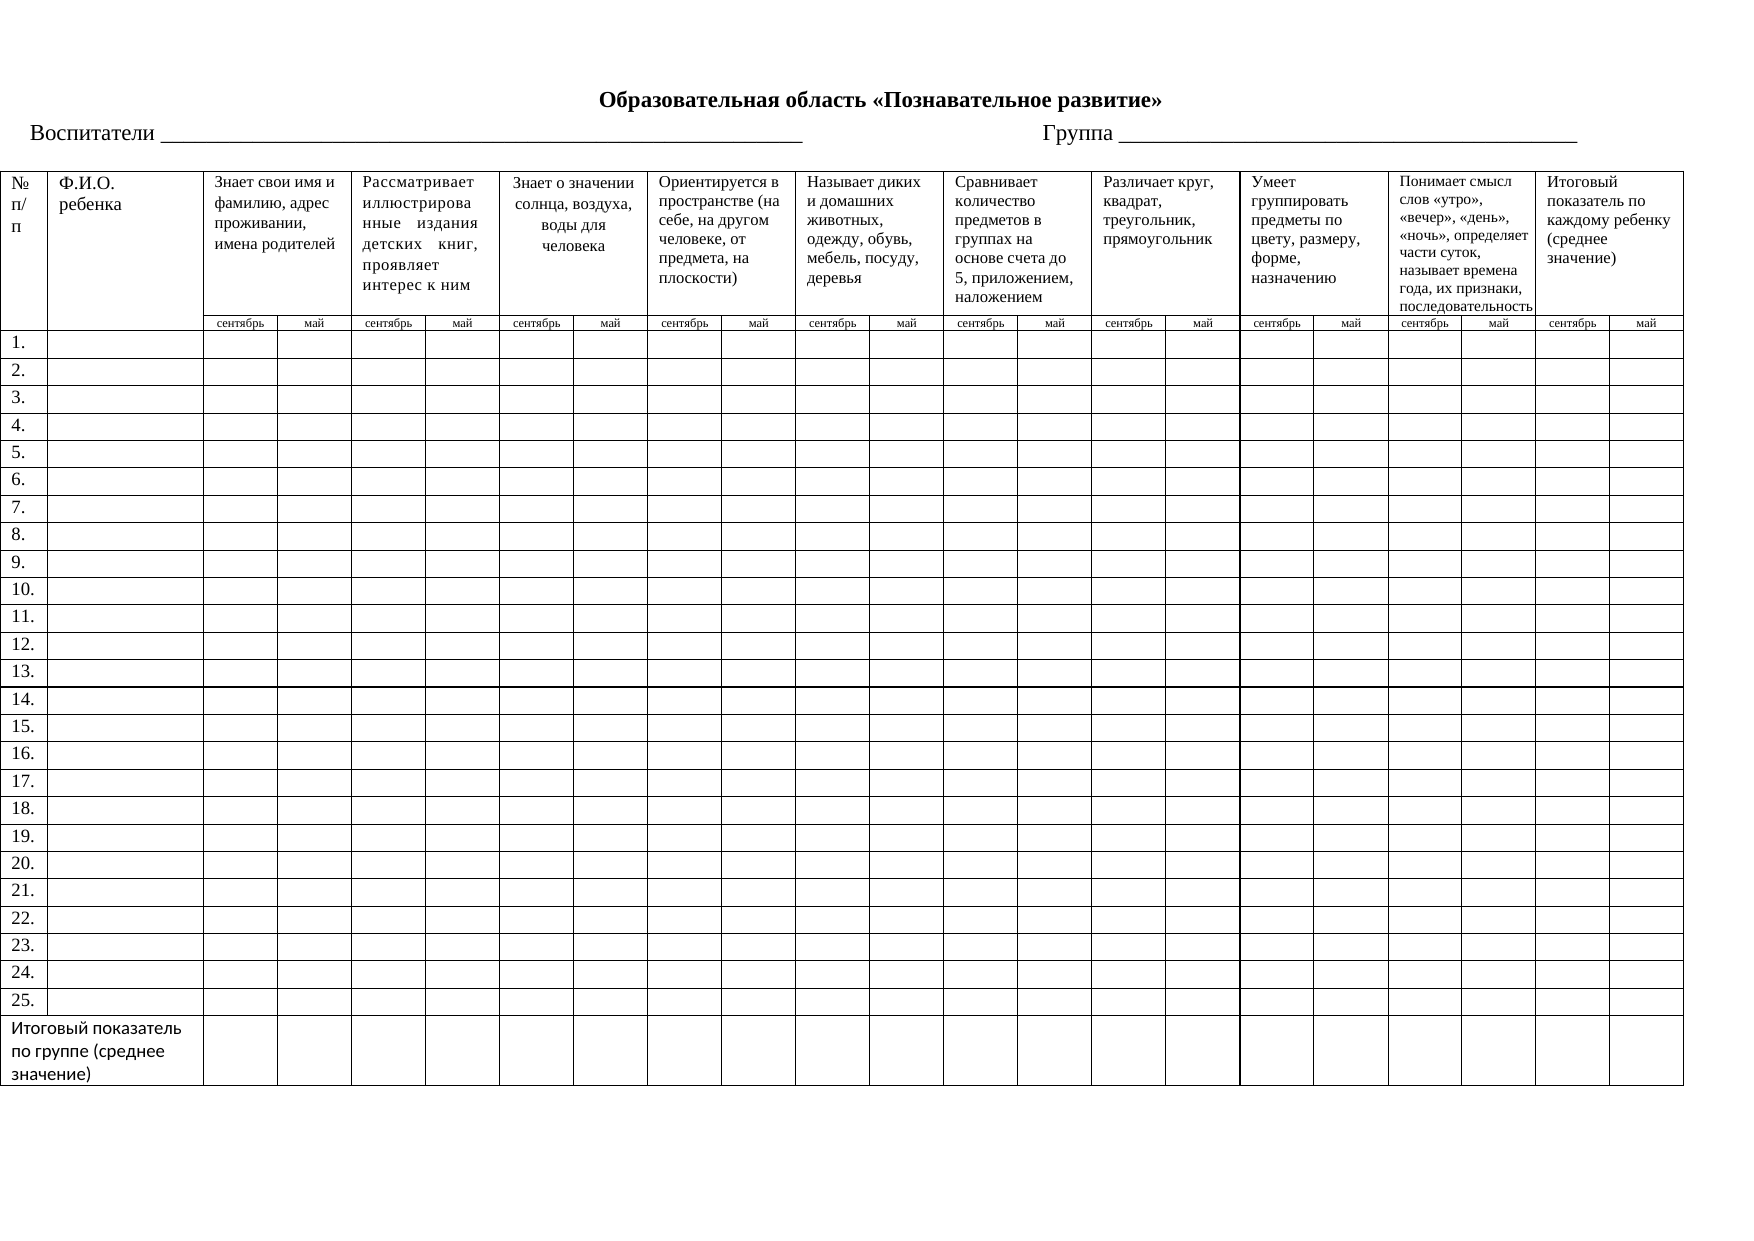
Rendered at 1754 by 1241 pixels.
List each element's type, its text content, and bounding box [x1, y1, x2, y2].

table_cell [1092, 414, 1165, 440]
table_cell [574, 359, 647, 385]
table_cell [870, 414, 943, 440]
table_cell сентябрь [1389, 316, 1461, 330]
table_cell [1536, 688, 1609, 714]
table_cell [796, 660, 869, 686]
table_cell [722, 331, 795, 358]
table_cell [574, 852, 647, 878]
table_cell [648, 359, 721, 385]
table_cell [1018, 578, 1091, 604]
table_cell [944, 386, 1017, 412]
table_cell [1610, 961, 1683, 988]
table_cell [1389, 961, 1461, 988]
table_cell [796, 688, 869, 714]
table_cell [1166, 742, 1239, 769]
table_cell [204, 523, 277, 549]
table_cell [648, 797, 721, 823]
table_cell [1166, 578, 1239, 604]
table_cell [426, 797, 499, 823]
table_cell [944, 633, 1017, 659]
table_cell [1241, 715, 1313, 741]
table_cell [1018, 961, 1091, 988]
table_cell [1018, 770, 1091, 796]
table_cell [1092, 907, 1165, 933]
table_cell [1610, 386, 1683, 412]
table_cell [1166, 605, 1239, 632]
table_cell [870, 879, 943, 906]
table_cell [352, 468, 425, 495]
table_cell [1166, 688, 1239, 714]
table_cell [1610, 879, 1683, 906]
table_cell [1018, 715, 1091, 741]
table_cell [870, 770, 943, 796]
table_cell [426, 441, 499, 467]
table_cell [500, 742, 573, 769]
table_cell [278, 1016, 351, 1085]
table_cell [352, 605, 425, 632]
table_cell [204, 797, 277, 823]
table_header Умеет группировать предметы по цвету, размеру, форме, назначению [1241, 172, 1388, 315]
table_cell [1241, 441, 1313, 467]
table_cell [648, 578, 721, 604]
table_cell [1610, 414, 1683, 440]
table_cell [574, 1016, 647, 1085]
table_cell [1314, 359, 1388, 385]
table_cell [426, 414, 499, 440]
table_cell [870, 331, 943, 358]
table_cell [1389, 441, 1461, 467]
table_cell [944, 605, 1017, 632]
table_cell [574, 797, 647, 823]
table_cell [48, 331, 203, 358]
table_cell [1462, 633, 1535, 659]
table_cell [1092, 879, 1165, 906]
table_cell [1241, 907, 1313, 933]
table_cell [722, 523, 795, 549]
table_cell [796, 742, 869, 769]
table_cell [426, 825, 499, 851]
table_cell [1462, 879, 1535, 906]
table_cell [278, 989, 351, 1015]
table_cell [1462, 989, 1535, 1015]
table_cell [204, 551, 277, 577]
table_cell [1018, 551, 1091, 577]
table_cell [1092, 1016, 1165, 1085]
table_cell май [1610, 316, 1683, 330]
table_cell [574, 825, 647, 851]
table_cell [48, 934, 203, 960]
table_cell [1462, 688, 1535, 714]
table_cell [500, 359, 573, 385]
table_cell [796, 879, 869, 906]
table_cell [574, 633, 647, 659]
table_header Ф.И.О. ребенка [48, 172, 203, 330]
table_cell [426, 551, 499, 577]
table_cell [352, 359, 425, 385]
table_cell [1, 715, 47, 741]
table_cell [500, 633, 573, 659]
table_header Знает свои имя и фамилию, адрес проживании, имена родителей [204, 172, 351, 315]
table_cell [1536, 386, 1609, 412]
table_cell [796, 825, 869, 851]
table_cell [870, 961, 943, 988]
table_cell [352, 797, 425, 823]
table_cell [574, 907, 647, 933]
table_cell [426, 578, 499, 604]
table_cell май [1462, 316, 1535, 330]
table_cell [426, 961, 499, 988]
table_cell [574, 551, 647, 577]
table_cell [1314, 331, 1388, 358]
table_cell [500, 907, 573, 933]
table_cell [648, 414, 721, 440]
table_cell [352, 934, 425, 960]
table_cell [500, 797, 573, 823]
table_cell [1536, 331, 1609, 358]
table_cell [1610, 797, 1683, 823]
table_header Ориентируется в пространстве (на себе, на другом человеке, от предмета, на плоскости) [648, 172, 795, 315]
table_cell [48, 989, 203, 1015]
table_cell [278, 523, 351, 549]
table_cell сентябрь [944, 316, 1017, 330]
table_cell [796, 605, 869, 632]
table_cell [1536, 523, 1609, 549]
table_cell [1241, 852, 1313, 878]
table_cell [1018, 852, 1091, 878]
table_cell [1166, 852, 1239, 878]
table_cell [204, 934, 277, 960]
table_cell [500, 523, 573, 549]
table_cell [1389, 551, 1461, 577]
table_cell [1314, 688, 1388, 714]
table_cell [1536, 359, 1609, 385]
table_cell [204, 688, 277, 714]
table_cell [1536, 468, 1609, 495]
table_cell [1092, 468, 1165, 495]
table_cell [1166, 825, 1239, 851]
table_cell [648, 961, 721, 988]
table_cell [48, 414, 203, 440]
table_cell [574, 331, 647, 358]
table_cell [1536, 907, 1609, 933]
table_cell [722, 715, 795, 741]
table_cell [944, 688, 1017, 714]
table_cell [1166, 989, 1239, 1015]
table_cell [426, 715, 499, 741]
table_cell [574, 468, 647, 495]
table_cell [1610, 715, 1683, 741]
table_cell [944, 852, 1017, 878]
table_cell [204, 852, 277, 878]
table_cell [1462, 331, 1535, 358]
table_cell [278, 852, 351, 878]
table_cell [204, 715, 277, 741]
table_cell [204, 605, 277, 632]
table_cell [1314, 907, 1388, 933]
table_cell [48, 742, 203, 769]
table_cell [1241, 961, 1313, 988]
table_cell [500, 414, 573, 440]
table_cell [1536, 852, 1609, 878]
table_cell [1, 825, 47, 851]
table_cell [796, 797, 869, 823]
table_cell [426, 660, 499, 686]
table_cell [48, 879, 203, 906]
table_cell [722, 879, 795, 906]
table_cell [1389, 660, 1461, 686]
table_cell [1389, 770, 1461, 796]
table_cell [48, 551, 203, 577]
table_header Знает о значении солнца, воздуха, воды для человека [500, 172, 647, 315]
table_cell [1166, 468, 1239, 495]
table_cell [500, 879, 573, 906]
table_cell [500, 688, 573, 714]
table_cell [1, 688, 47, 714]
table_cell [944, 825, 1017, 851]
table_cell [574, 715, 647, 741]
table_cell [1610, 770, 1683, 796]
table_cell [426, 386, 499, 412]
table_cell [352, 825, 425, 851]
table_cell [648, 386, 721, 412]
table_cell [1, 989, 47, 1015]
table_cell [352, 989, 425, 1015]
table_cell [722, 797, 795, 823]
table_cell [1314, 825, 1388, 851]
table_cell [352, 523, 425, 549]
table_cell [1018, 742, 1091, 769]
table_cell [870, 660, 943, 686]
table_cell [1314, 989, 1388, 1015]
table_cell [500, 825, 573, 851]
table_cell [1018, 441, 1091, 467]
table_cell [1, 742, 47, 769]
table_cell сентябрь [1536, 316, 1609, 330]
table_cell [796, 715, 869, 741]
table_cell [1610, 742, 1683, 769]
table_cell [944, 551, 1017, 577]
table_cell [1166, 879, 1239, 906]
table_cell [1166, 770, 1239, 796]
table_cell [278, 934, 351, 960]
table_cell [1462, 441, 1535, 467]
table_cell [1018, 797, 1091, 823]
table_cell [48, 386, 203, 412]
table_cell [1536, 551, 1609, 577]
table_cell [722, 496, 795, 522]
table_cell [574, 961, 647, 988]
table_cell [1018, 468, 1091, 495]
table_header Называет диких и домашних животных, одежду, обувь, мебель, посуду, деревья [796, 172, 943, 315]
table_cell [1462, 907, 1535, 933]
table_cell [1, 770, 47, 796]
table_cell [1092, 578, 1165, 604]
table_cell [648, 825, 721, 851]
table_cell [1166, 331, 1239, 358]
table_cell [1389, 359, 1461, 385]
table_cell [1241, 688, 1313, 714]
table_cell [1018, 633, 1091, 659]
table_cell [500, 578, 573, 604]
table_cell [574, 879, 647, 906]
table_cell [48, 605, 203, 632]
table_cell [352, 715, 425, 741]
table_cell [1018, 359, 1091, 385]
table_cell [722, 1016, 795, 1085]
table_cell [944, 359, 1017, 385]
table_cell [870, 907, 943, 933]
table_cell [722, 852, 795, 878]
table_cell [1166, 934, 1239, 960]
table_cell [1166, 386, 1239, 412]
table_cell [204, 386, 277, 412]
table_cell [1610, 1016, 1683, 1085]
table_cell [1, 359, 47, 385]
table_cell [426, 742, 499, 769]
table_cell [1092, 441, 1165, 467]
table_cell [722, 989, 795, 1015]
table_cell [1241, 633, 1313, 659]
table_cell [796, 331, 869, 358]
table_cell [1389, 825, 1461, 851]
table_cell [1314, 523, 1388, 549]
table_cell [1166, 414, 1239, 440]
table_cell [722, 633, 795, 659]
table_cell [1314, 1016, 1388, 1085]
table_cell [648, 989, 721, 1015]
table_cell [278, 331, 351, 358]
table_cell [1314, 852, 1388, 878]
table_cell [352, 578, 425, 604]
table_cell [1, 852, 47, 878]
table_cell [722, 386, 795, 412]
table_cell [500, 989, 573, 1015]
table_cell [1610, 496, 1683, 522]
table_cell [1241, 797, 1313, 823]
table_cell [1536, 660, 1609, 686]
table_cell [648, 742, 721, 769]
table_cell [278, 359, 351, 385]
table_cell [1166, 1016, 1239, 1085]
table_cell [796, 359, 869, 385]
table_cell [278, 715, 351, 741]
table_cell [574, 605, 647, 632]
table_cell [1462, 605, 1535, 632]
table_cell [648, 633, 721, 659]
table_cell [944, 989, 1017, 1015]
table_cell [500, 605, 573, 632]
table_cell май [426, 316, 499, 330]
table_cell [648, 879, 721, 906]
table_cell [204, 907, 277, 933]
table_cell [278, 825, 351, 851]
table_cell [426, 907, 499, 933]
table_cell [1018, 907, 1091, 933]
table_cell [278, 879, 351, 906]
table_cell [352, 1016, 425, 1085]
table_cell [574, 578, 647, 604]
table_cell [1, 633, 47, 659]
table_cell [1, 907, 47, 933]
table_cell [1241, 605, 1313, 632]
table_cell [352, 742, 425, 769]
table_cell [1, 578, 47, 604]
table_cell [1536, 633, 1609, 659]
table_cell [722, 578, 795, 604]
table_cell [352, 852, 425, 878]
table_cell [648, 1016, 721, 1085]
table_cell [648, 523, 721, 549]
table_cell [796, 989, 869, 1015]
table_cell [278, 688, 351, 714]
table_cell [352, 770, 425, 796]
table_cell [1610, 605, 1683, 632]
table_cell [944, 1016, 1017, 1085]
table_cell [1389, 797, 1461, 823]
table_cell [1314, 605, 1388, 632]
table_cell [1389, 414, 1461, 440]
table_cell [944, 660, 1017, 686]
table_cell [1610, 551, 1683, 577]
table_cell [1314, 496, 1388, 522]
table_cell [352, 496, 425, 522]
table_cell [48, 715, 203, 741]
table_cell [1462, 359, 1535, 385]
table_cell май [278, 316, 351, 330]
table_cell [722, 825, 795, 851]
table_cell [1, 934, 47, 960]
table_cell [1018, 825, 1091, 851]
table_cell [648, 441, 721, 467]
table_header Сравнивает количество предметов в группах на основе счета до 5, приложением, наложением [944, 172, 1091, 315]
table_cell [278, 386, 351, 412]
table_cell [1389, 742, 1461, 769]
table_cell [1241, 496, 1313, 522]
table_cell [1092, 496, 1165, 522]
table_cell [48, 468, 203, 495]
table_cell [500, 441, 573, 467]
table_cell [722, 660, 795, 686]
table_cell [1241, 331, 1313, 358]
table_cell [648, 907, 721, 933]
table_cell [1389, 1016, 1461, 1085]
table_cell [1018, 523, 1091, 549]
table_cell [1389, 715, 1461, 741]
table_cell [278, 961, 351, 988]
table_cell [48, 961, 203, 988]
table_cell [1462, 770, 1535, 796]
table_cell [574, 441, 647, 467]
table_cell [1092, 523, 1165, 549]
table_cell [204, 359, 277, 385]
table_cell [1, 496, 47, 522]
table_cell [944, 496, 1017, 522]
table_header Рассматривает иллюстрированные издания детских книг, проявляет интерес к ним [352, 172, 499, 315]
table_cell [1314, 386, 1388, 412]
table_cell [1314, 770, 1388, 796]
table_cell [500, 468, 573, 495]
table_cell [944, 468, 1017, 495]
table_cell май [1314, 316, 1388, 330]
table_cell [1, 414, 47, 440]
table_cell [574, 523, 647, 549]
table_cell [1389, 523, 1461, 549]
table_cell [944, 770, 1017, 796]
table_cell [796, 578, 869, 604]
table_cell [426, 523, 499, 549]
table_cell [574, 660, 647, 686]
table_cell [1241, 825, 1313, 851]
table_cell [870, 605, 943, 632]
table_cell [1462, 578, 1535, 604]
table_cell [1610, 989, 1683, 1015]
table_cell [1, 879, 47, 906]
table_cell [1018, 414, 1091, 440]
text Воспитатели ________________________________________________________ Группа ________________________________________ [29, 119, 1728, 146]
table_cell [870, 1016, 943, 1085]
table_cell [1314, 551, 1388, 577]
table_cell [1462, 742, 1535, 769]
table_cell [1389, 605, 1461, 632]
table_cell [722, 907, 795, 933]
table_cell [204, 633, 277, 659]
table_cell [1241, 742, 1313, 769]
table_cell [204, 989, 277, 1015]
table_cell [426, 331, 499, 358]
table_cell [1389, 331, 1461, 358]
table_cell [1610, 359, 1683, 385]
table_cell [278, 633, 351, 659]
table_cell [1241, 660, 1313, 686]
table_cell [574, 770, 647, 796]
table_cell [204, 496, 277, 522]
table_cell [722, 414, 795, 440]
table_cell [1462, 961, 1535, 988]
table_cell [1092, 331, 1165, 358]
table_cell сентябрь [1241, 316, 1313, 330]
table_cell [1, 660, 47, 686]
table_cell [1610, 688, 1683, 714]
table_cell [426, 688, 499, 714]
table_cell [500, 1016, 573, 1085]
table_cell [1092, 386, 1165, 412]
table_cell [1, 468, 47, 495]
table_cell [1536, 989, 1609, 1015]
table_cell [1018, 496, 1091, 522]
table_cell [796, 907, 869, 933]
table_cell сентябрь [204, 316, 277, 330]
table_cell [1610, 441, 1683, 467]
table_cell [574, 386, 647, 412]
table_cell [48, 907, 203, 933]
table_cell [722, 468, 795, 495]
table_cell [870, 386, 943, 412]
table_cell [648, 551, 721, 577]
table_cell [1092, 934, 1165, 960]
table_cell [1166, 523, 1239, 549]
table_cell [204, 825, 277, 851]
table_cell [648, 660, 721, 686]
table_cell [1314, 660, 1388, 686]
table_cell [352, 660, 425, 686]
table_cell [1166, 797, 1239, 823]
table_cell [944, 578, 1017, 604]
table_cell [1092, 605, 1165, 632]
table_cell [796, 1016, 869, 1085]
table_cell [1018, 688, 1091, 714]
table_cell [1536, 414, 1609, 440]
table_cell [1241, 468, 1313, 495]
table_cell [1462, 386, 1535, 412]
table_cell [1018, 605, 1091, 632]
table_cell [1610, 633, 1683, 659]
table_cell [48, 441, 203, 467]
table_cell [1241, 359, 1313, 385]
table_cell [1018, 386, 1091, 412]
table_cell [944, 715, 1017, 741]
table_header Различает круг, квадрат, треугольник, прямоугольник [1092, 172, 1239, 315]
table_cell [648, 715, 721, 741]
table_cell [1462, 825, 1535, 851]
table_cell [48, 852, 203, 878]
table_cell [1018, 989, 1091, 1015]
table_cell [204, 441, 277, 467]
table_cell [870, 825, 943, 851]
table_cell [1389, 934, 1461, 960]
table_cell [1462, 414, 1535, 440]
table_cell [574, 496, 647, 522]
table_cell [1241, 578, 1313, 604]
table_cell [1092, 742, 1165, 769]
table_cell [500, 770, 573, 796]
table_cell [426, 359, 499, 385]
table_cell [870, 934, 943, 960]
table_cell [204, 660, 277, 686]
table_cell [1, 331, 47, 358]
table_cell [1610, 468, 1683, 495]
table_cell [1092, 359, 1165, 385]
table_cell [796, 468, 869, 495]
table_cell [1166, 441, 1239, 467]
table_cell [500, 551, 573, 577]
table_cell [1092, 797, 1165, 823]
table_cell [278, 742, 351, 769]
table_cell [204, 770, 277, 796]
table_cell [1536, 797, 1609, 823]
table_cell [870, 551, 943, 577]
table_cell [426, 468, 499, 495]
table_cell [1092, 551, 1165, 577]
table_cell [1092, 715, 1165, 741]
table_cell [1462, 660, 1535, 686]
table_cell [1389, 496, 1461, 522]
table_cell [278, 797, 351, 823]
table_cell [1166, 715, 1239, 741]
table_cell Итоговый показатель по группе (среднее значение) [91, 1016, 203, 1085]
table_cell [426, 633, 499, 659]
table_header № п/п [1, 172, 47, 330]
table_cell [426, 496, 499, 522]
table_cell [1536, 578, 1609, 604]
table_cell [1241, 989, 1313, 1015]
table_cell [1, 961, 47, 988]
table_cell [278, 414, 351, 440]
table_cell май [1166, 316, 1239, 330]
table_cell [352, 386, 425, 412]
table_cell [1166, 907, 1239, 933]
table_cell [796, 496, 869, 522]
table_cell [1610, 523, 1683, 549]
table_cell [1462, 715, 1535, 741]
table_cell [648, 934, 721, 960]
table_cell [1241, 934, 1313, 960]
table_cell сентябрь [1092, 316, 1165, 330]
table_cell [1092, 961, 1165, 988]
table_cell [1536, 605, 1609, 632]
table_cell [500, 715, 573, 741]
table_cell [1314, 934, 1388, 960]
table_cell [870, 441, 943, 467]
table_cell [1536, 715, 1609, 741]
table_cell [1610, 825, 1683, 851]
table_cell [278, 907, 351, 933]
table_cell [1018, 660, 1091, 686]
table_cell [500, 660, 573, 686]
table_cell [1462, 468, 1535, 495]
table_cell [722, 441, 795, 467]
table_cell [1536, 934, 1609, 960]
table_cell май [870, 316, 943, 330]
table_cell [1166, 660, 1239, 686]
table_cell [1241, 879, 1313, 906]
table_cell [870, 633, 943, 659]
table_cell [1536, 742, 1609, 769]
table_cell [1462, 852, 1535, 878]
table_cell [1389, 907, 1461, 933]
table_cell [500, 331, 573, 358]
table_cell [48, 496, 203, 522]
table_cell [1314, 879, 1388, 906]
table_cell [1166, 551, 1239, 577]
table_cell [944, 331, 1017, 358]
table_cell [574, 989, 647, 1015]
table_cell [1389, 386, 1461, 412]
table_cell [1018, 1016, 1091, 1085]
table_cell [648, 468, 721, 495]
table_cell [944, 961, 1017, 988]
table_cell [1241, 523, 1313, 549]
table_cell [1462, 496, 1535, 522]
table_cell [352, 633, 425, 659]
table_cell [278, 578, 351, 604]
table_cell [278, 496, 351, 522]
table_cell [500, 961, 573, 988]
table_cell [1610, 660, 1683, 686]
table_cell [1241, 386, 1313, 412]
table_cell [1018, 331, 1091, 358]
table_cell [574, 742, 647, 769]
table_cell [1610, 578, 1683, 604]
table_cell [1389, 852, 1461, 878]
table_cell [204, 742, 277, 769]
table_cell [1092, 825, 1165, 851]
table_cell [796, 852, 869, 878]
table_cell [944, 523, 1017, 549]
table_cell [722, 770, 795, 796]
table_cell [574, 934, 647, 960]
table_cell [870, 797, 943, 823]
table_cell [1610, 934, 1683, 960]
table_cell [1166, 633, 1239, 659]
table_cell [352, 688, 425, 714]
table_cell [796, 934, 869, 960]
table_cell [1389, 688, 1461, 714]
table_cell [48, 688, 203, 714]
table_cell [648, 496, 721, 522]
table_cell [352, 879, 425, 906]
table_cell [944, 742, 1017, 769]
table_cell [1536, 879, 1609, 906]
table_cell [574, 688, 647, 714]
table_cell [278, 551, 351, 577]
table_cell [352, 551, 425, 577]
table_cell [352, 907, 425, 933]
table_cell [648, 852, 721, 878]
table_cell [48, 770, 203, 796]
table_cell [1018, 879, 1091, 906]
table_cell [722, 605, 795, 632]
table_cell [1314, 414, 1388, 440]
table_header Понимает смысл слов «утро», «вечер», «день», «ночь», определяет части суток, называет времена года, их признаки, последовательность [1389, 172, 1535, 315]
table_cell [426, 934, 499, 960]
table_cell [1610, 331, 1683, 358]
table_cell [1, 386, 47, 412]
table_cell [1, 551, 47, 577]
table_header Итоговый показатель по каждому ребенку (среднее значение) [1536, 172, 1683, 315]
table_cell [500, 386, 573, 412]
table_cell [796, 633, 869, 659]
table_cell [48, 578, 203, 604]
table_cell [1092, 770, 1165, 796]
table_cell [426, 1016, 499, 1085]
table_cell [944, 414, 1017, 440]
table_cell [870, 715, 943, 741]
table_cell [1241, 414, 1313, 440]
table_cell [1610, 907, 1683, 933]
table_cell [722, 961, 795, 988]
table_cell [1536, 441, 1609, 467]
table_cell [870, 468, 943, 495]
table_cell [1462, 551, 1535, 577]
table_cell [204, 331, 277, 358]
table_cell [1536, 961, 1609, 988]
table_cell [1, 441, 47, 467]
table_cell [1314, 633, 1388, 659]
table_cell [1018, 934, 1091, 960]
table_cell [574, 414, 647, 440]
table_cell [1241, 1016, 1313, 1085]
table_cell [204, 879, 277, 906]
table_cell [278, 770, 351, 796]
table_cell [796, 523, 869, 549]
table_cell [870, 688, 943, 714]
table_cell [1462, 523, 1535, 549]
table_cell [1, 523, 47, 549]
table_cell [204, 1016, 277, 1085]
table_cell [426, 770, 499, 796]
table_cell сентябрь [648, 316, 721, 330]
table_cell [1092, 688, 1165, 714]
table_cell [1, 605, 47, 632]
table_cell [48, 633, 203, 659]
table_cell [796, 770, 869, 796]
table_cell май [574, 316, 647, 330]
table_cell [1462, 1016, 1535, 1085]
table_cell [1166, 496, 1239, 522]
table_cell [1, 797, 47, 823]
table_cell [722, 934, 795, 960]
table_cell сентябрь [352, 316, 425, 330]
table_cell [796, 386, 869, 412]
subtitle Образовательная область «Познавательное развитие» [34, 89, 1728, 112]
table_cell [1536, 1016, 1609, 1085]
table_cell [204, 961, 277, 988]
table_cell [944, 441, 1017, 467]
table_cell [944, 907, 1017, 933]
table_cell [870, 852, 943, 878]
table_cell [1536, 825, 1609, 851]
table_cell [648, 688, 721, 714]
table_cell [204, 414, 277, 440]
table_cell [722, 688, 795, 714]
table_cell [870, 496, 943, 522]
table_cell [1536, 496, 1609, 522]
table_cell [722, 551, 795, 577]
table_cell [1314, 715, 1388, 741]
table_cell [500, 934, 573, 960]
table_cell [796, 551, 869, 577]
table_cell [1166, 359, 1239, 385]
table_cell [204, 578, 277, 604]
table_cell [278, 468, 351, 495]
table_cell [1314, 797, 1388, 823]
table_cell [1314, 742, 1388, 769]
table_cell май [1018, 316, 1091, 330]
table_cell [48, 825, 203, 851]
table_cell [1314, 578, 1388, 604]
table_cell [796, 441, 869, 467]
table_cell сентябрь [500, 316, 573, 330]
table_cell [870, 523, 943, 549]
table_cell [48, 797, 203, 823]
table_cell [48, 523, 203, 549]
table_cell [722, 359, 795, 385]
table_cell [648, 605, 721, 632]
table_cell [48, 660, 203, 686]
table_cell сентябрь [796, 316, 869, 330]
table_cell [352, 441, 425, 467]
table_cell [870, 359, 943, 385]
table_cell [204, 468, 277, 495]
table_cell [1389, 879, 1461, 906]
table_cell [1389, 633, 1461, 659]
table_cell [278, 660, 351, 686]
table_cell [796, 414, 869, 440]
table_cell [870, 989, 943, 1015]
table_cell [1462, 934, 1535, 960]
table_cell [1314, 468, 1388, 495]
table_cell [1536, 770, 1609, 796]
table_cell [1389, 578, 1461, 604]
table_cell [1166, 961, 1239, 988]
table_cell [1314, 441, 1388, 467]
table_cell [1092, 852, 1165, 878]
table_cell [352, 331, 425, 358]
table_cell [278, 441, 351, 467]
table_cell [648, 331, 721, 358]
table_cell [944, 934, 1017, 960]
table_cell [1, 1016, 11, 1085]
table_cell [944, 797, 1017, 823]
table_cell [944, 879, 1017, 906]
table_cell [426, 879, 499, 906]
table_cell [1092, 660, 1165, 686]
table_cell [426, 605, 499, 632]
table_cell [870, 742, 943, 769]
table_cell [648, 770, 721, 796]
table_cell [352, 961, 425, 988]
table_cell [1241, 770, 1313, 796]
table_cell [500, 496, 573, 522]
table_cell [1241, 551, 1313, 577]
table_cell [48, 359, 203, 385]
table_cell [500, 852, 573, 878]
table_cell [722, 742, 795, 769]
table_cell май [722, 316, 795, 330]
table_cell [1610, 852, 1683, 878]
table_cell [1389, 989, 1461, 1015]
table_cell [1092, 989, 1165, 1015]
table_cell [352, 414, 425, 440]
table_cell [278, 605, 351, 632]
table_cell [1462, 797, 1535, 823]
table_cell [796, 961, 869, 988]
table_cell [1314, 961, 1388, 988]
table_cell [1389, 468, 1461, 495]
table_cell [870, 578, 943, 604]
table_cell [426, 852, 499, 878]
table_cell [426, 989, 499, 1015]
table_cell [1092, 633, 1165, 659]
